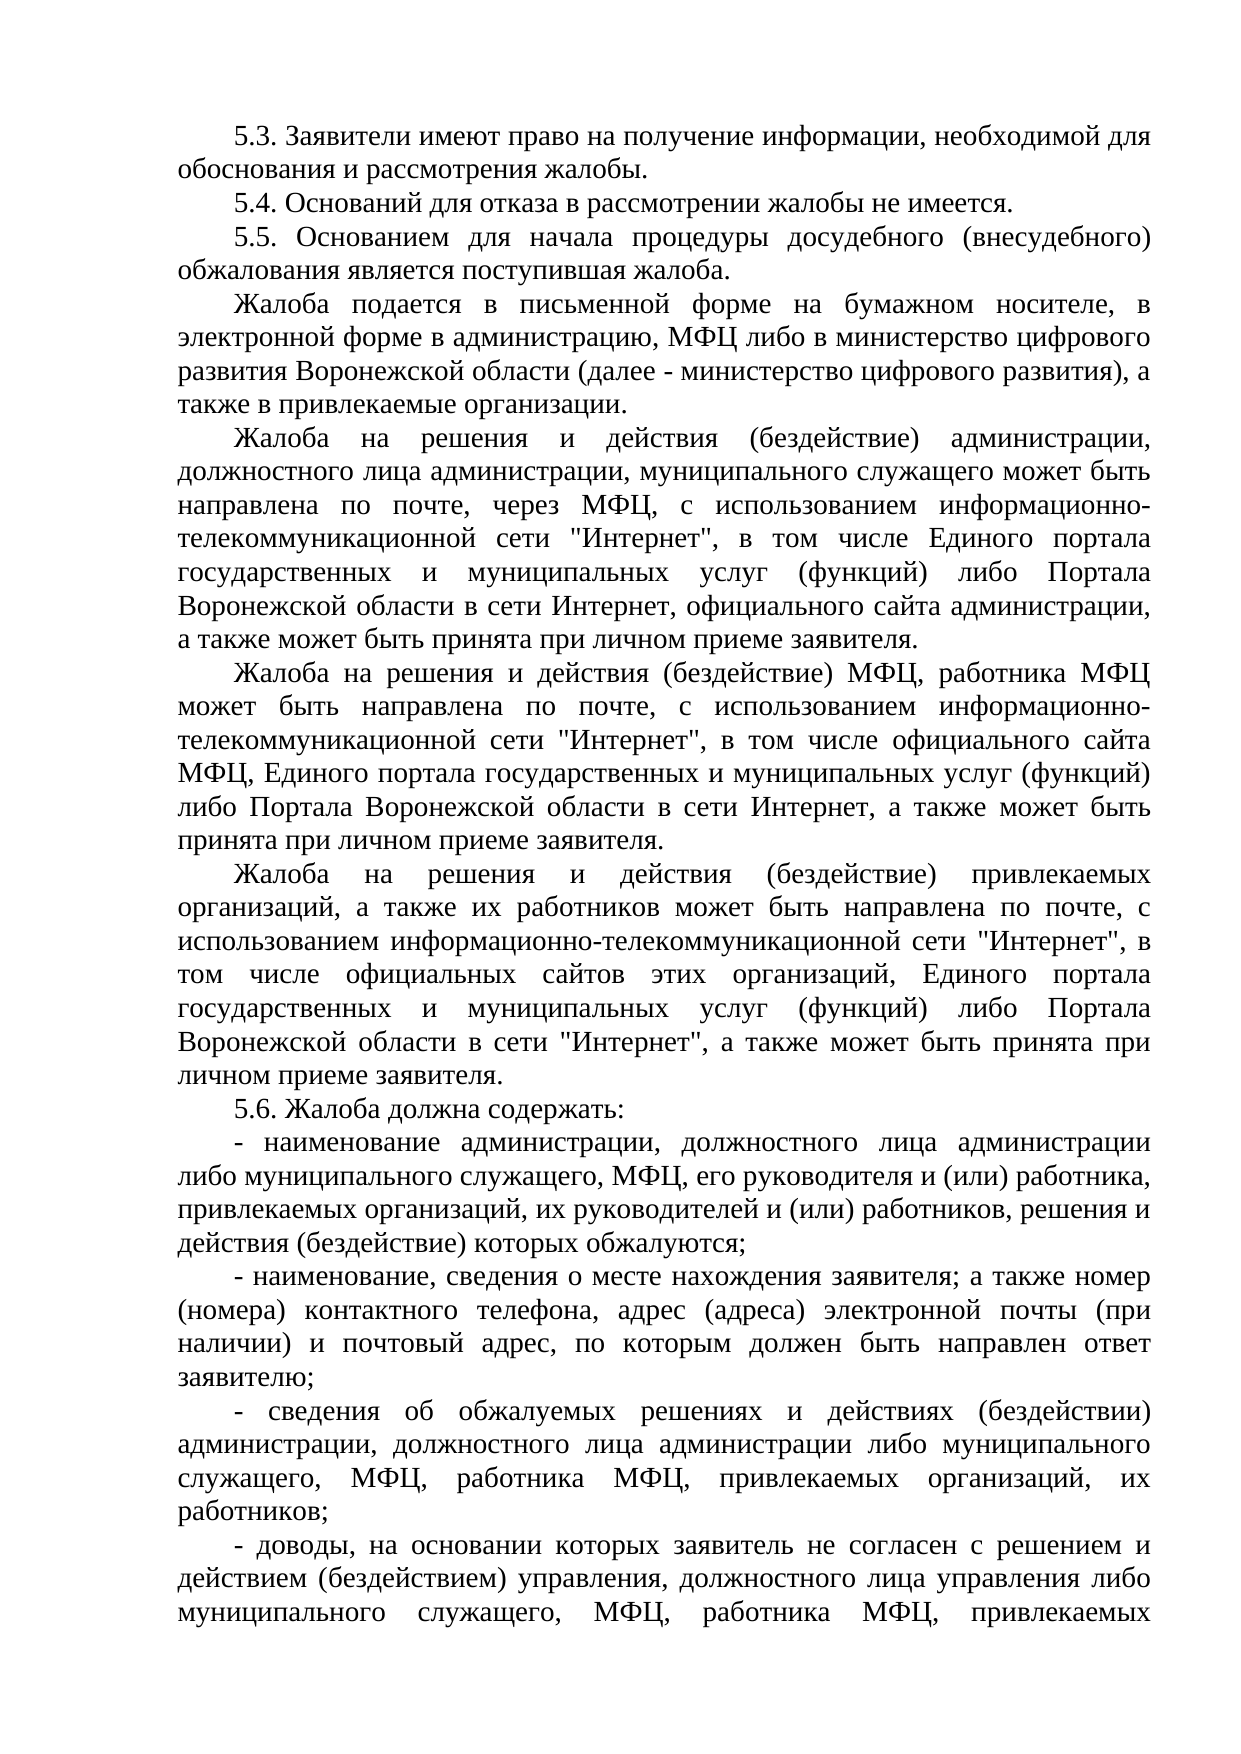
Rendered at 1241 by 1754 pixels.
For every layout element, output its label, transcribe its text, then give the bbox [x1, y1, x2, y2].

text Жалоба на решения и действия (бездействие) привлекаемых организаций, а также их работников может быть направлена по почте, с использованием информационно-телекоммуникационной сети "Интернет", в том числе официальных сайтов этих организаций, Единого портала государственных и муниципальных услуг (функций) либо Портала Воронежской области в сети "Интернет", а также может быть принята при личном приеме заявителя. [177, 856, 1152, 1091]
text 5.6. Жалоба должна содержать: [177, 1091, 1152, 1124]
text 5.3. Заявители имеют право на получение информации, необходимой для обоснования и рассмотрения жалобы. [177, 118, 1152, 185]
text 5.4. Оснований для отказа в рассмотрении жалобы не имеется. [177, 185, 1152, 219]
text Жалоба на решения и действия (бездействие) администрации, должностного лица администрации, муниципального служащего может быть направлена по почте, через МФЦ, с использованием информационно-телекоммуникационной сети "Интернет", в том числе Единого портала государственных и муниципальных услуг (функций) либо Портала Воронежской области в сети Интернет, официального сайта администрации, а также может быть принята при личном приеме заявителя. [177, 420, 1152, 655]
text 5.5. Основанием для начала процедуры досудебного (внесудебного) обжалования является поступившая жалоба. [177, 219, 1152, 286]
text - сведения об обжалуемых решениях и действиях (бездействии) администрации, должностного лица администрации либо муниципального служащего, МФЦ, работника МФЦ, привлекаемых организаций, их работников; [177, 1393, 1152, 1527]
text Жалоба подается в письменной форме на бумажном носителе, в электронной форме в администрацию, МФЦ либо в министерство цифрового развития Воронежской области (далее - министерство цифрового развития), а также в привлекаемые организации. [177, 286, 1152, 420]
text - наименование администрации, должностного лица администрации либо муниципального служащего, МФЦ, его руководителя и (или) работника, привлекаемых организаций, их руководителей и (или) работников, решения и действия (бездействие) которых обжалуются; [177, 1124, 1152, 1258]
text Жалоба на решения и действия (бездействие) МФЦ, работника МФЦ может быть направлена по почте, с использованием информационно-телекоммуникационной сети "Интернет", в том числе официального сайта МФЦ, Единого портала государственных и муниципальных услуг (функций) либо Портала Воронежской области в сети Интернет, а также может быть принята при личном приеме заявителя. [177, 655, 1152, 856]
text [177, 1527, 1152, 1627]
text - наименование, сведения о месте нахождения заявителя; а также номер (номера) контактного телефона, адрес (адреса) электронной почты (при наличии) и почтовый адрес, по которым должен быть направлен ответ заявителю; [177, 1258, 1152, 1393]
